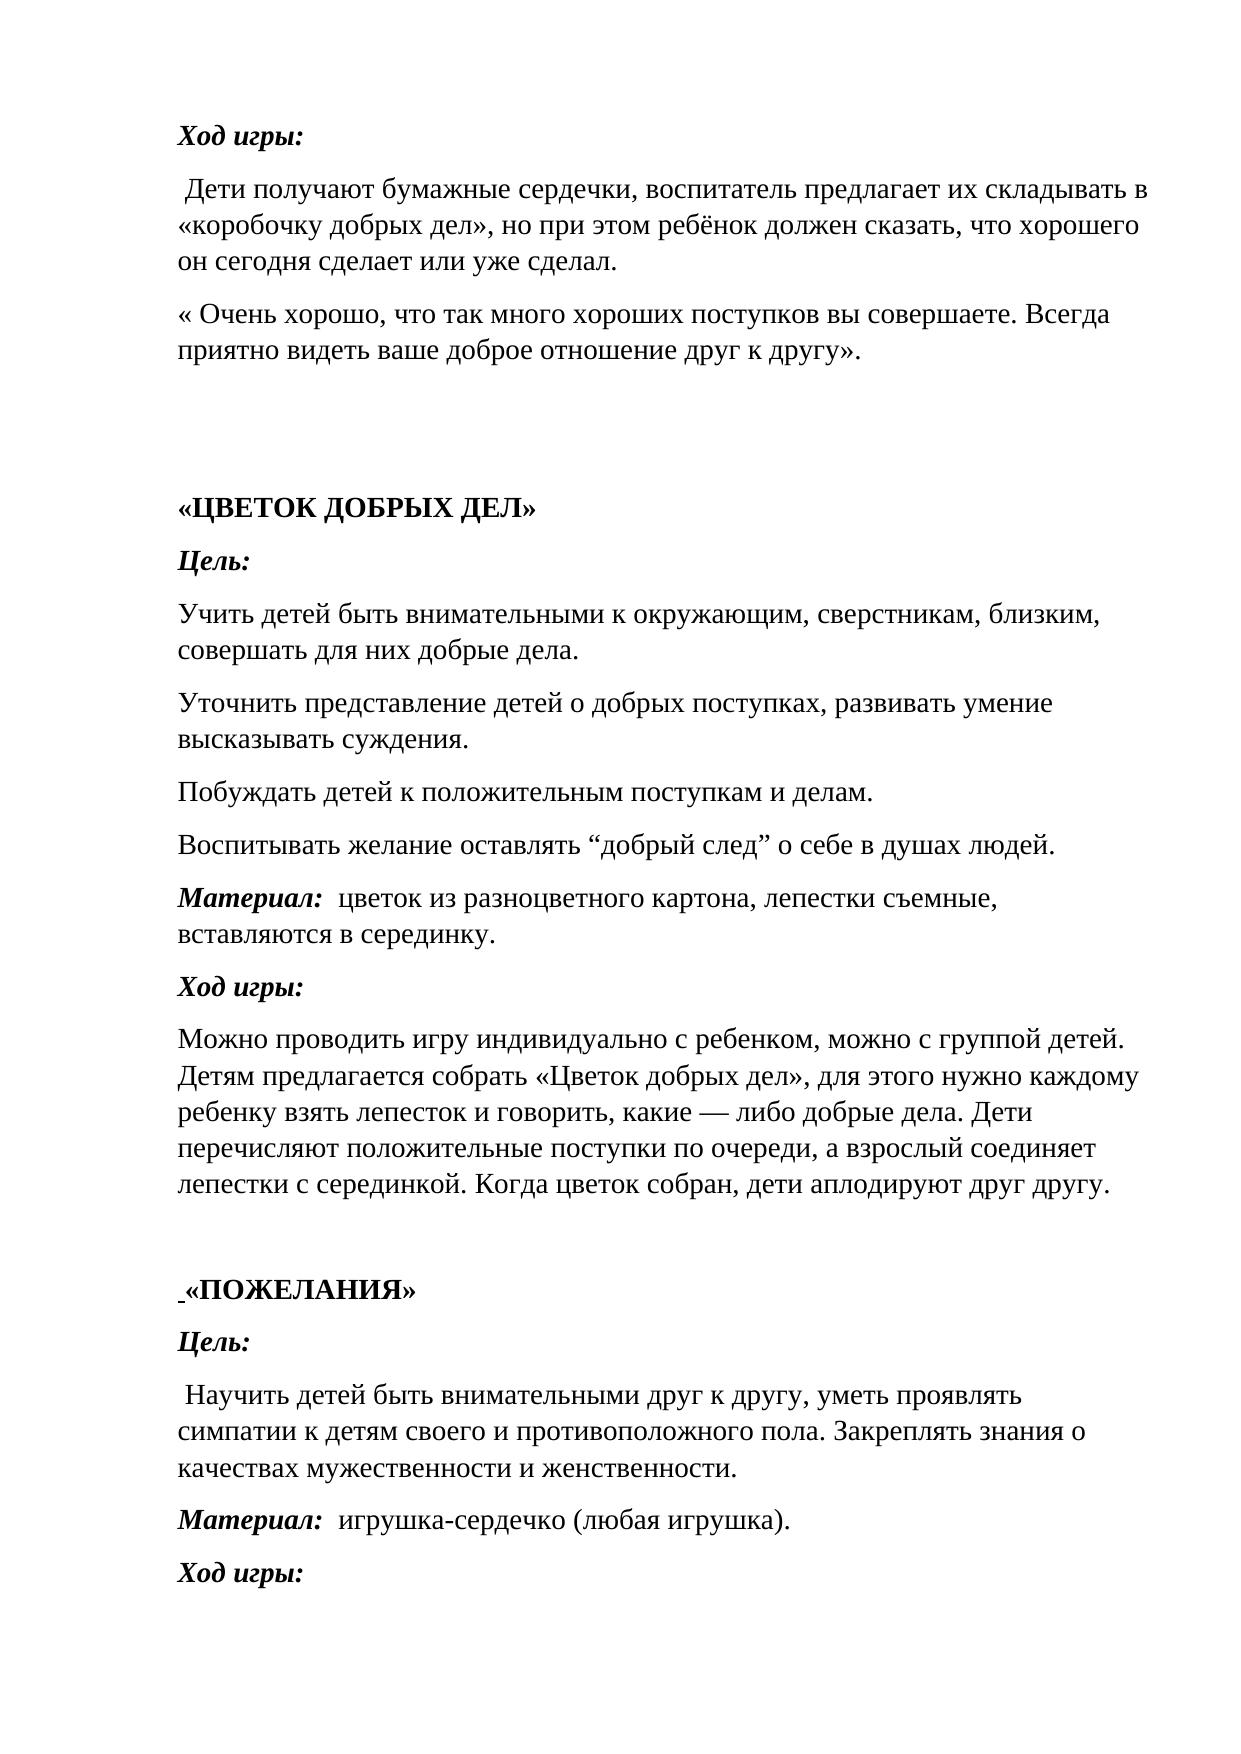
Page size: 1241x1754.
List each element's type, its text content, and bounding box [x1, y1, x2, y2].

text « Очень хорошо, что так много хороших поступков вы совершаете. Всегда приятно видеть ваше доброе отношение друг к другу». [177, 296, 1152, 366]
text Ход игры: [177, 969, 1152, 1002]
text «ПОЖЕЛАНИЯ» [177, 1272, 1152, 1305]
text Уточнить представление детей о добрых поступках, развивать умение высказывать суждения. [177, 685, 1152, 755]
text Научить детей быть внимательными друг к другу, уметь проявлять симпатии к детям своего и противоположного пола. Закреплять знания о качествах мужественности и женственности. [177, 1377, 1152, 1483]
text Ход игры: [177, 1555, 1152, 1589]
text Ход игры: [177, 118, 1152, 152]
text Цель: [177, 1324, 1152, 1358]
text Побуждать детей к положительным поступкам и делам. [177, 774, 1152, 808]
text Цель: [177, 543, 1152, 577]
text Воспитывать желание оставлять “добрый след” о себе в душах людей. [177, 827, 1152, 861]
text Учить детей быть внимательными к окружающим, сверстникам, близким, совершать для них добрые дела. [177, 596, 1152, 666]
text Материал: цветок из разноцветного картона, лепестки съемные, вставляются в серединку. [177, 880, 1152, 949]
text «ЦВЕТОК ДОБРЫХ ДЕЛ» [177, 491, 1152, 524]
text Материал: игрушка-сердечко (любая игрушка). [177, 1502, 1152, 1536]
text Можно проводить игру индивидуально с ребенком, можно с группой детей. Детям предлагается собрать «Цветок добрых дел», для этого нужно каждому ребенку взять лепесток и говорить, какие — либо добрые дела. Дети перечисляют положительные поступки по очереди, а взрослый соединяет лепестки с серединкой. Когда цветок собран, дети аплодируют друг другу. [177, 1022, 1152, 1200]
text Дети получают бумажные сердечки, воспитатель предлагает их складывать в «коробочку добрых дел», но при этом ребёнок должен сказать, что хорошего он сегодня сделает или уже сделал. [177, 171, 1152, 277]
